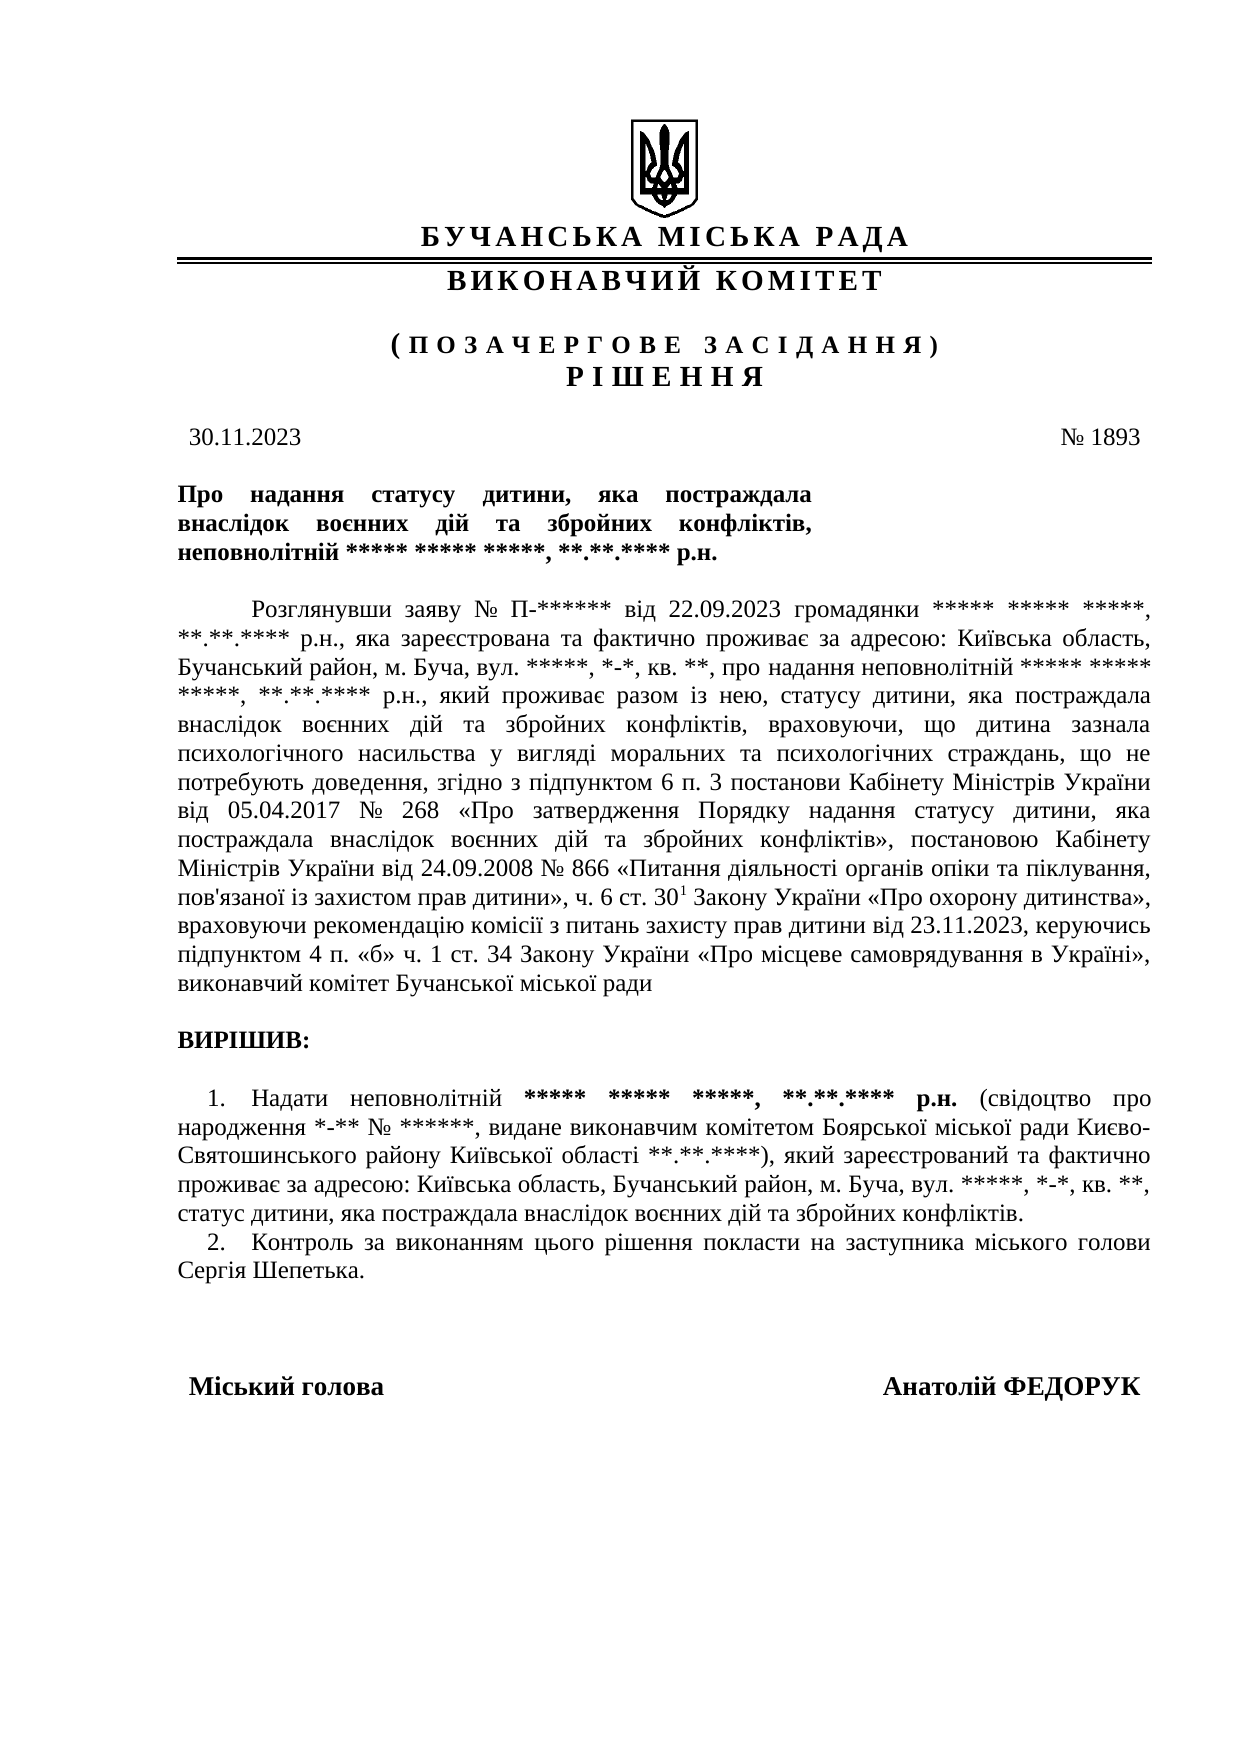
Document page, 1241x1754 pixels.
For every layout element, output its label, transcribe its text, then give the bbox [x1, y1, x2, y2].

text БУЧАНСЬКА МІСЬКА РАДА [177, 219, 1152, 252]
text РІШЕННЯ [177, 359, 1152, 393]
table_header 30.11.2023 [177, 422, 666, 450]
text Розглянувши заяву № П-****** від 22.09.2023 громадянки ***** ***** *****, **.**.**** р.н., яка зареєстрована та фактично проживає за адресою: Київська область, Бучанський район, м. Буча, вул. *****, *-*, кв. **, про надання неповнолітній ***** ***** *****, **.**.**** р.н., який проживає разом із нею, статусу дитини, яка постраждала внаслідок воєнних дій та збройних конфліктів, враховуючи, що дитина зазнала психологічного насильства у вигляді моральних та психологічних страждань, що не потребують доведення, згідно з підпунктом 6 п. 3 постанови Кабінету Міністрів України від 05.04.2017 № 268 «Про затвердження Порядку надання статусу дитини, яка постраждала внаслідок воєнних дій та збройних конфліктів», постановою Кабінету Міністрів України від 24.09.2008 № 866 «Питання діяльності органів опіки та піклування, пов'язаної із захистом прав дитини», ч. 6 ст. 301 Закону України «Про охорону дитинства», враховуючи рекомендацію комісії з питань захисту прав дитини від 23.11.2023, керуючись підпунктом 4 п. «б» ч. 1 ст. 34 Закону України «Про місцеве самоврядування в Україні», виконавчий комітет Бучанської міської ради [177, 594, 1152, 997]
picture [629, 118, 700, 219]
list Надати неповнолітній ***** ***** *****, **.**.**** р.н. (свідоцтво про народження *-** № ******, видане виконавчим комітетом Боярської міської ради Києво-Святошинського району Київської області **.**.****), який зареєстрований та фактично проживає за адресою: Київська область, Бучанський район, м. Буча, вул. *****, *-*, кв. **, статус дитини, яка постраждала внаслідок воєнних дій та збройних конфліктів. [177, 1083, 1152, 1227]
table_header ВИКОНАВЧИЙ КОМІТЕТ [177, 264, 1152, 326]
table_header Міський голова [177, 1370, 663, 1401]
text (ПОЗАЧЕРГОВЕ ЗАСІДАННЯ) [177, 326, 1152, 359]
table_header № 1893 [666, 422, 1152, 450]
table_header Анатолій ФЕДОРУК [663, 1370, 1152, 1401]
list Контроль за виконанням цього рішення покласти на заступника міського голови Сергія Шепетька. [177, 1227, 1152, 1284]
text Про надання статусу дитини, яка постраждала внаслідок воєнних дій та збройних конфліктів, неповнолітній ***** ***** *****, **.**.**** р.н. [177, 479, 812, 565]
text ВИРІШИВ: [177, 1025, 1152, 1054]
